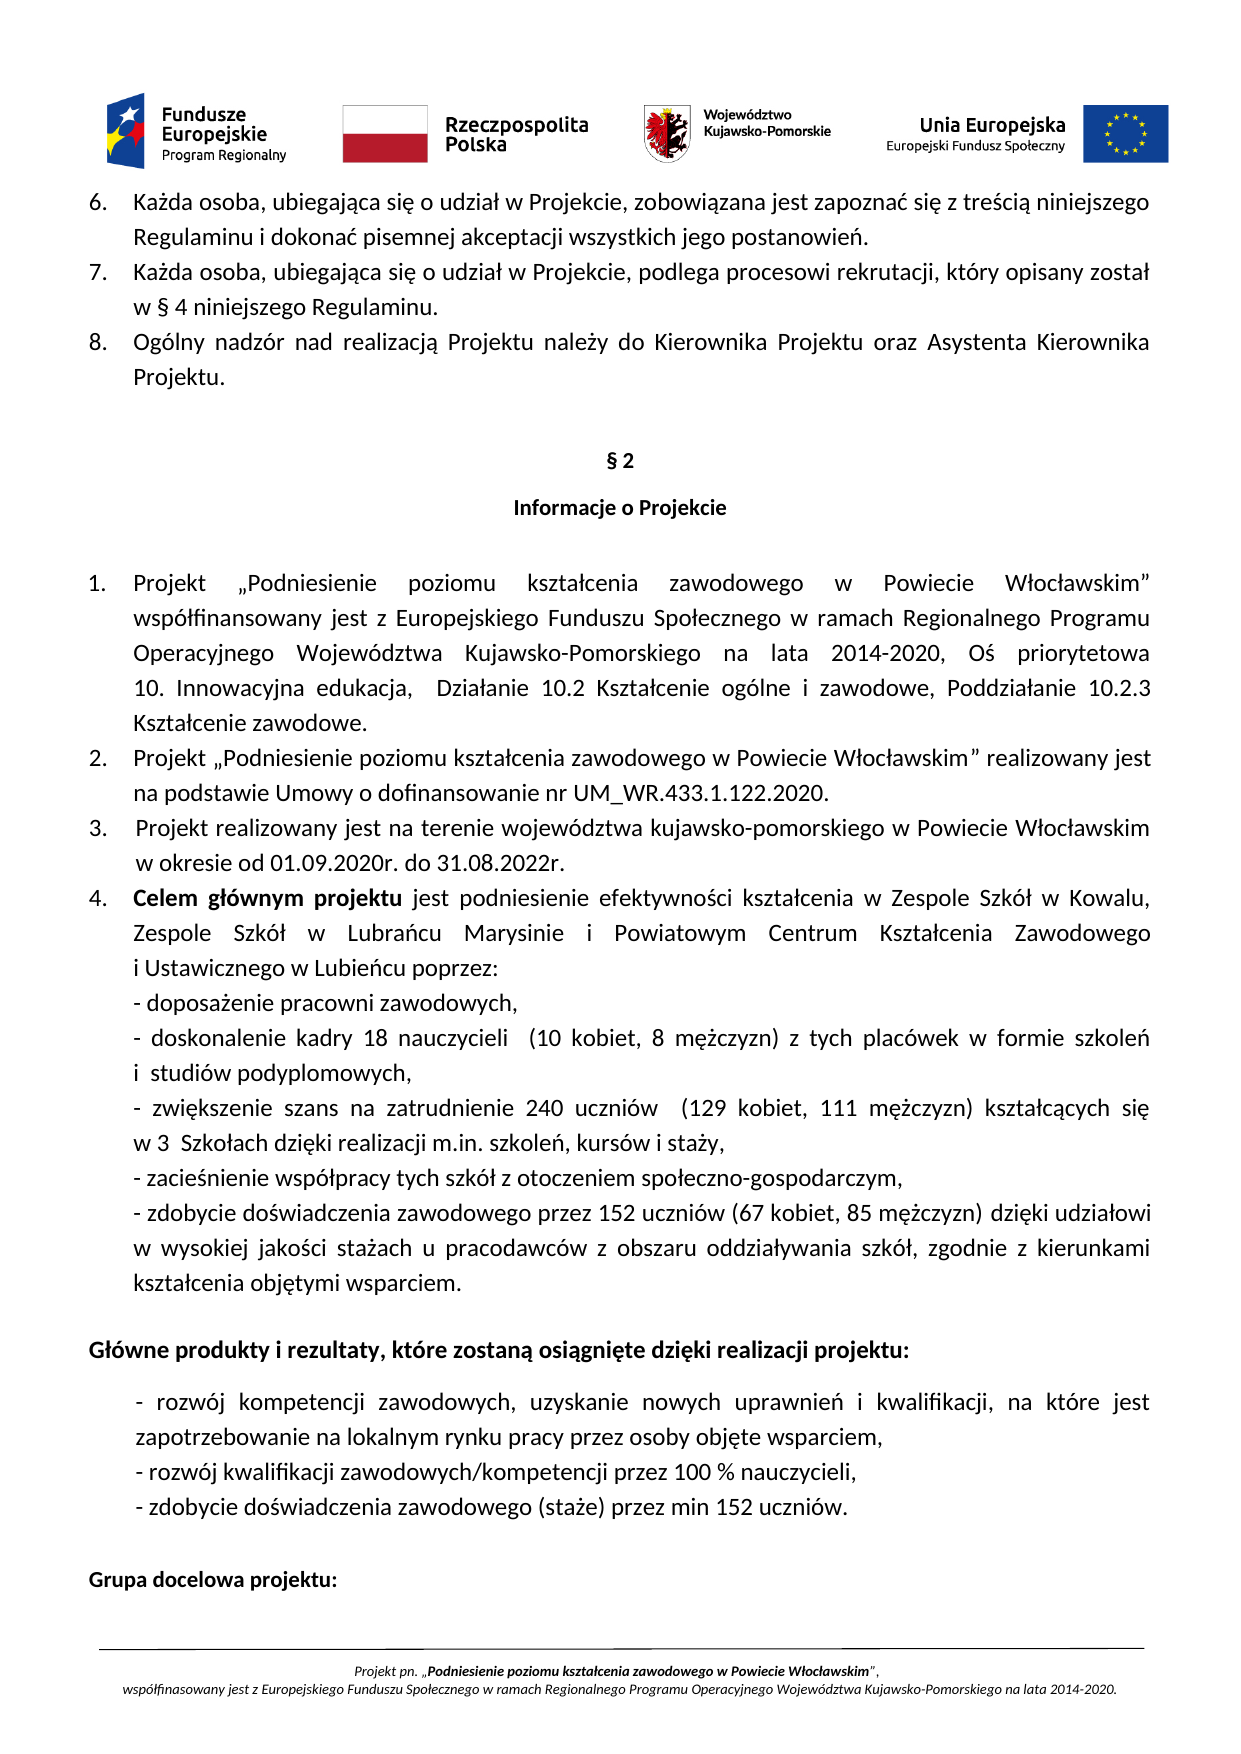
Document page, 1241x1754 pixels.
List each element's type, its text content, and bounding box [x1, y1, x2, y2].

text - zacieśnienie współpracy tych szkół z otoczeniem społeczno-gospodarczym, [89, 1162, 1152, 1193]
text § 2 [89, 446, 1152, 474]
list - rozwój kwalifikacji zawodowych/kompetencji przez 100 % nauczycieli, [135, 1456, 1152, 1487]
text Główne produkty i rezultaty, które zostaną osiągnięte dzięki realizacji projektu: [89, 1334, 1152, 1365]
text - zwiększenie szans na zatrudnienie 240 uczniów (129 kobiet, 111 mężczyzn) kształcących się w 3 Szkołach dzięki realizacji m.in. szkoleń, kursów i staży, [133, 1092, 1152, 1158]
list Projekt „Podniesienie poziomu kształcenia zawodowego w Powiecie Włocławskim” współfinansowany jest z Europejskiego Funduszu Społecznego w ramach Regionalnego Programu Operacyjnego Województwa Kujawsko-Pomorskiego na lata 2014-2020, Oś priorytetowa 10. Innowacyjna edukacja, Działanie 10.2 Kształcenie ogólne i zawodowe, Poddziałanie 10.2.3 Kształcenie zawodowe. [87, 567, 1152, 738]
list Każda osoba, ubiegająca się o udział w Projekcie, zobowiązana jest zapoznać się z treścią niniejszego Regulaminu i dokonać pisemnej akceptacji wszystkich jego postanowień. [89, 187, 1152, 252]
list Ogólny nadzór nad realizacją Projektu należy do Kierownika Projektu oraz Asystenta Kierownika Projektu. [89, 326, 1152, 392]
picture [88, 73, 1187, 187]
list Projekt „Podniesienie poziomu kształcenia zawodowego w Powiecie Włocławskim” realizowany jest na podstawie Umowy o dofinansowanie nr UM_WR.433.1.122.2020. [89, 742, 1152, 808]
list - zdobycie doświadczenia zawodowego (staże) przez min 152 uczniów. [135, 1491, 1152, 1522]
list - rozwój kompetencji zawodowych, uzyskanie nowych uprawnień i kwalifikacji, na które jest zapotrzebowanie na lokalnym rynku pracy przez osoby objęte wsparciem, [135, 1386, 1152, 1452]
text Informacje o Projekcie [89, 493, 1152, 521]
text Grupa docelowa projektu: [89, 1565, 1152, 1593]
list Celem głównym projektu jest podniesienie efektywności kształcenia w Zespole Szkół w Kowalu, Zespole Szkół w Lubrańcu Marysinie i Powiatowym Centrum Kształcenia Zawodowego i Ustawicznego w Lubieńcu poprzez: [89, 882, 1152, 983]
list - doposażenie pracowni zawodowych, [133, 987, 1152, 1018]
list Każda osoba, ubiegająca się o udział w Projekcie, podlega procesowi rekrutacji, który opisany został w § 4 niniejszego Regulaminu. [89, 256, 1152, 322]
text - doskonalenie kadry 18 nauczycieli (10 kobiet, 8 mężczyzn) z tych placówek w formie szkoleń i studiów podyplomowych, [133, 1022, 1152, 1088]
list Projekt realizowany jest na terenie województwa kujawsko-pomorskiego w Powiecie Włocławskim w okresie od 01.09.2020r. do 31.08.2022r. [89, 812, 1152, 878]
text - zdobycie doświadczenia zawodowego przez 152 uczniów (67 kobiet, 85 mężczyzn) dzięki udziałowi w wysokiej jakości stażach u pracodawców z obszaru oddziaływania szkół, zgodnie z kierunkami kształcenia objętymi wsparciem. [133, 1197, 1152, 1298]
